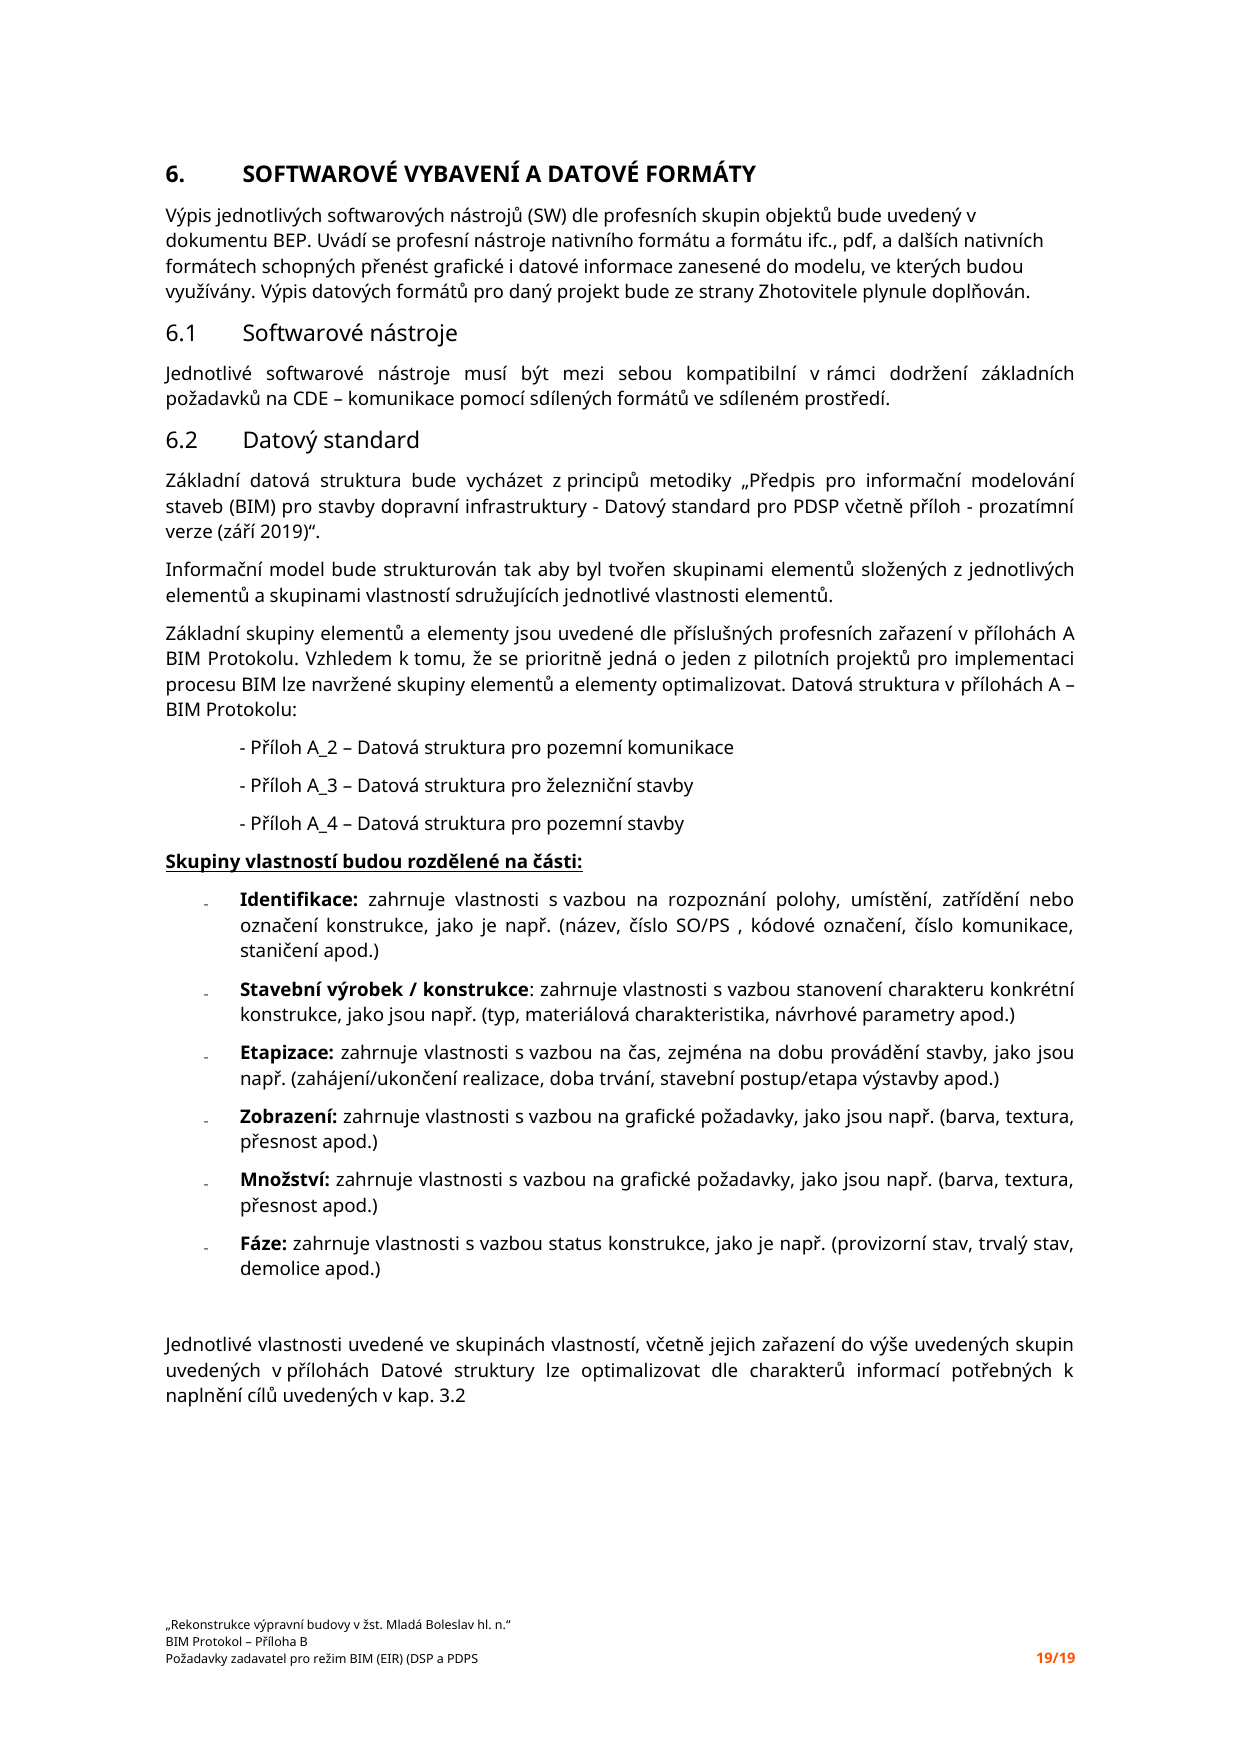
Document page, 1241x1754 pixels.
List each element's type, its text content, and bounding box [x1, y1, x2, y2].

list Množství: zahrnuje vlastnosti s vazbou na grafické požadavky, jako jsou např. (barva, textura, přesnost apod.) [203, 1166, 1075, 1217]
text - Příloh A_2 – Datová struktura pro pozemní komunikace [165, 735, 1075, 760]
text - Příloh A_3 – Datová struktura pro železniční stavby [165, 773, 1075, 798]
text Skupiny vlastností budou rozdělené na části: [165, 849, 1075, 874]
text Softwarové vybavení a datové formáty [165, 158, 1075, 189]
list Zobrazení: zahrnuje vlastnosti s vazbou na grafické požadavky, jako jsou např. (barva, textura, přesnost apod.) [203, 1103, 1075, 1154]
text Softwarové nástroje [165, 316, 1075, 348]
text Informační model bude strukturován tak aby byl tvořen skupinami elementů složených z jednotlivých elementů a skupinami vlastností sdružujících jednotlivé vlastnosti elementů. [165, 557, 1075, 608]
list Fáze: zahrnuje vlastnosti s vazbou status konstrukce, jako je např. (provizorní stav, trvalý stav, demolice apod.) [203, 1230, 1075, 1281]
list Etapizace: zahrnuje vlastnosti s vazbou na čas, zejména na dobu provádění stavby, jako jsou např. (zahájení/ukončení realizace, doba trvání, stavební postup/etapa výstavby apod.) [203, 1039, 1075, 1090]
text Datový standard [165, 424, 1075, 455]
text Základní skupiny elementů a elementy jsou uvedené dle příslušných profesních zařazení v přílohách A BIM Protokolu. Vzhledem k tomu, že se prioritně jedná o jeden z pilotních projektů pro implementaci procesu BIM lze navržené skupiny elementů a elementy optimalizovat. Datová struktura v přílohách A – BIM Protokolu: [165, 620, 1075, 722]
text Výpis jednotlivých softwarových nástrojů (SW) dle profesních skupin objektů bude uvedený v dokumentu BEP. Uvádí se profesní nástroje nativního formátu a formátu ifc., pdf, a dalších nativních formátech schopných přenést grafické i datové informace zanesené do modelu, ve kterých budou využívány. Výpis datových formátů pro daný projekt bude ze strany Zhotovitele plynule doplňován. [165, 202, 1075, 304]
text - Příloh A_4 – Datová struktura pro pozemní stavby [165, 811, 1075, 836]
text Jednotlivé softwarové nástroje musí být mezi sebou kompatibilní v rámci dodržení základních požadavků na CDE – komunikace pomocí sdílených formátů ve sdíleném prostředí. [165, 360, 1075, 411]
text Jednotlivé vlastnosti uvedené ve skupinách vlastností, včetně jejich zařazení do výše uvedených skupin uvedených v přílohách Datové struktury lze optimalizovat dle charakterů informací potřebných k naplnění cílů uvedených v kap. 3.2 [165, 1332, 1075, 1408]
list Stavební výrobek / konstrukce: zahrnuje vlastnosti s vazbou stanovení charakteru konkrétní konstrukce, jako jsou např. (typ, materiálová charakteristika, návrhové parametry apod.) [203, 976, 1075, 1027]
text Základní datová struktura bude vycházet z principů metodiky „Předpis pro informační modelování staveb (BIM) pro stavby dopravní infrastruktury - Datový standard pro PDSP včetně příloh - prozatímní verze (září 2019)“. [165, 467, 1075, 544]
list Identifikace: zahrnuje vlastnosti s vazbou na rozpoznání polohy, umístění, zatřídění nebo označení konstrukce, jako je např. (název, číslo SO/PS , kódové označení, číslo komunikace, staničení apod.) [203, 887, 1075, 963]
